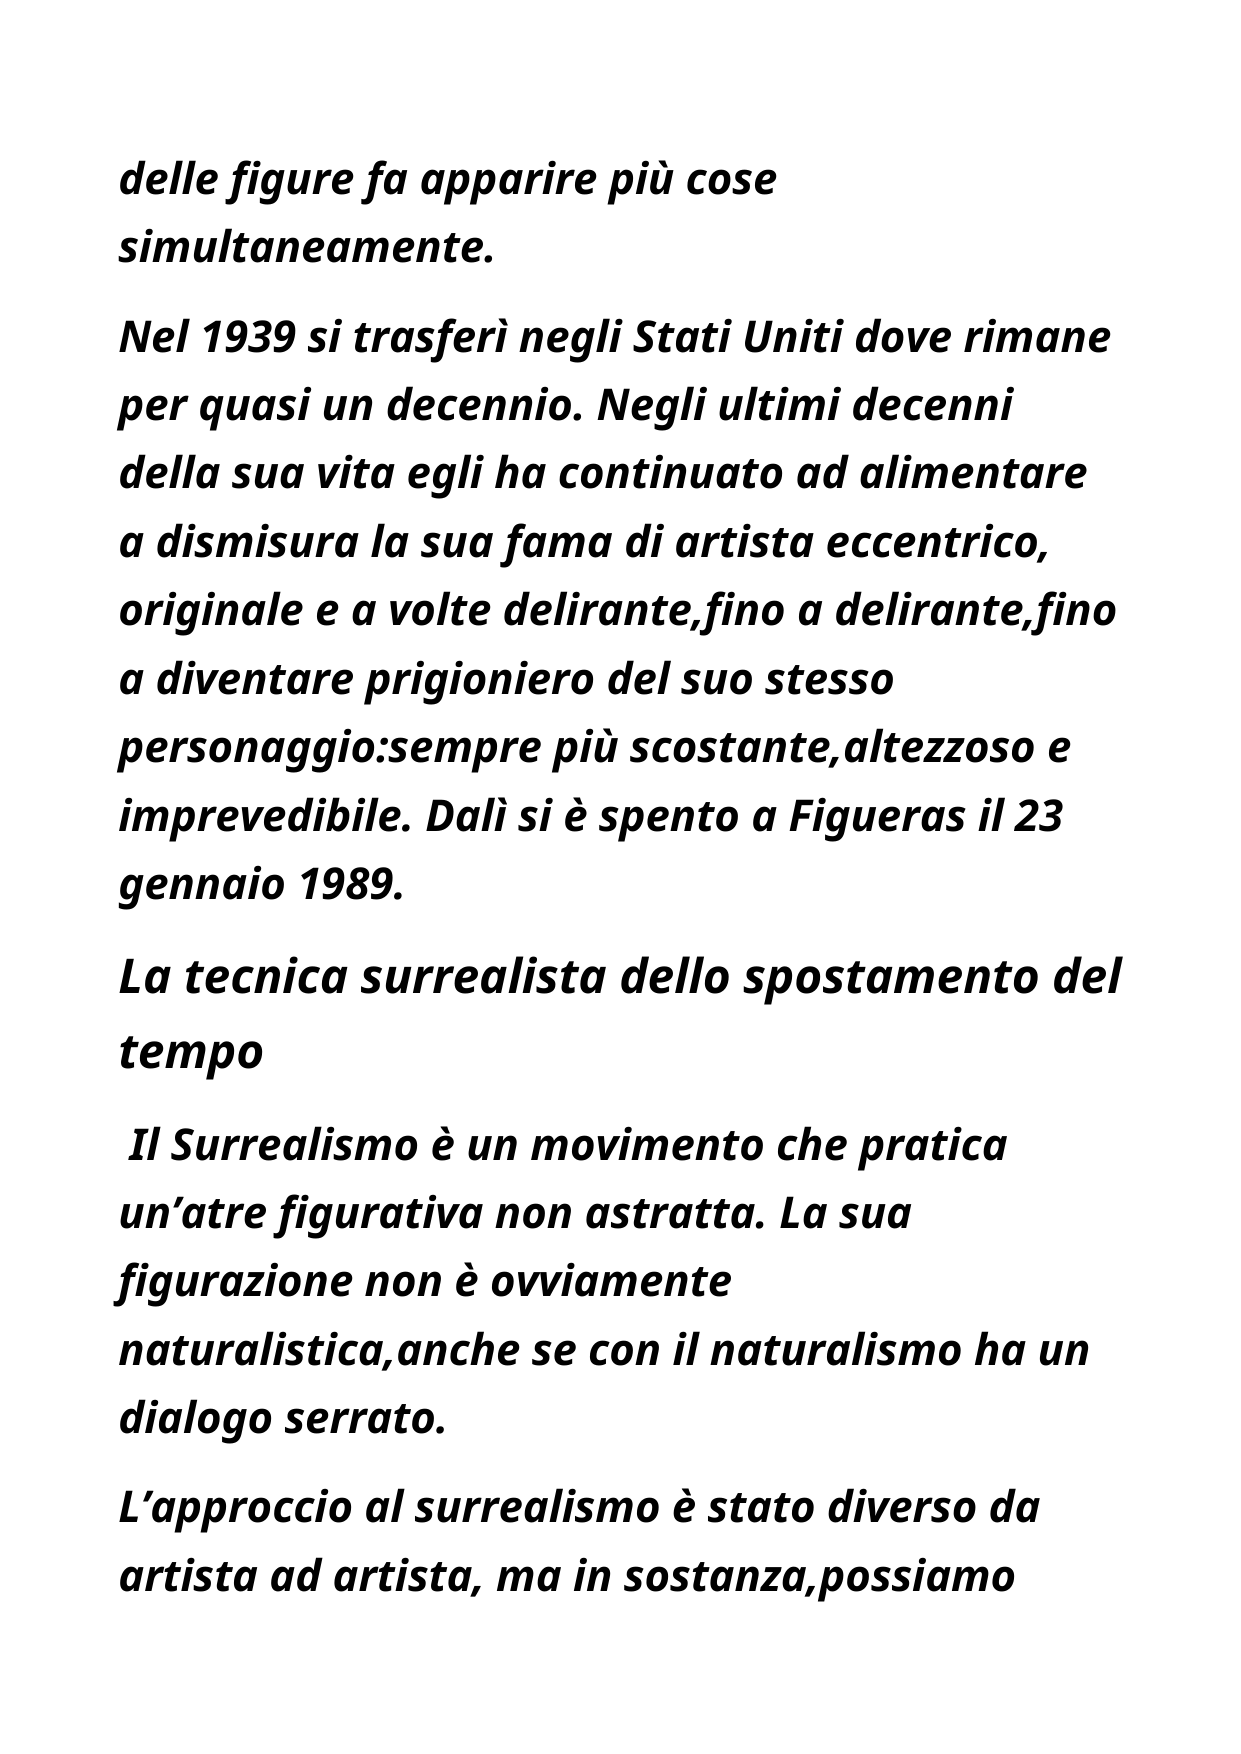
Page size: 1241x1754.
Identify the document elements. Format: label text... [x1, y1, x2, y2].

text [118, 1476, 1122, 1604]
text La tecnica surrealista dello spostamento del tempo [118, 942, 1122, 1082]
text Il Surrealismo è un movimento che pratica un’atre figurativa non astratta. La sua figurazione non è ovviamente naturalistica,anche se con il naturalismo ha un dialogo serrato. [118, 1113, 1122, 1446]
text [118, 148, 1122, 276]
text Nel 1939 si trasferì negli Stati Uniti dove rimane per quasi un decennio. Negli ultimi decenni della sua vita egli ha continuato ad alimentare a dismisura la sua fama di artista eccentrico, originale e a volte delirante,fino a delirante,fino a diventare prigioniero del suo stesso personaggio:sempre più scostante,altezzoso e imprevedibile. Dalì si è spento a Figueras il 23 gennaio 1989. [118, 305, 1122, 912]
